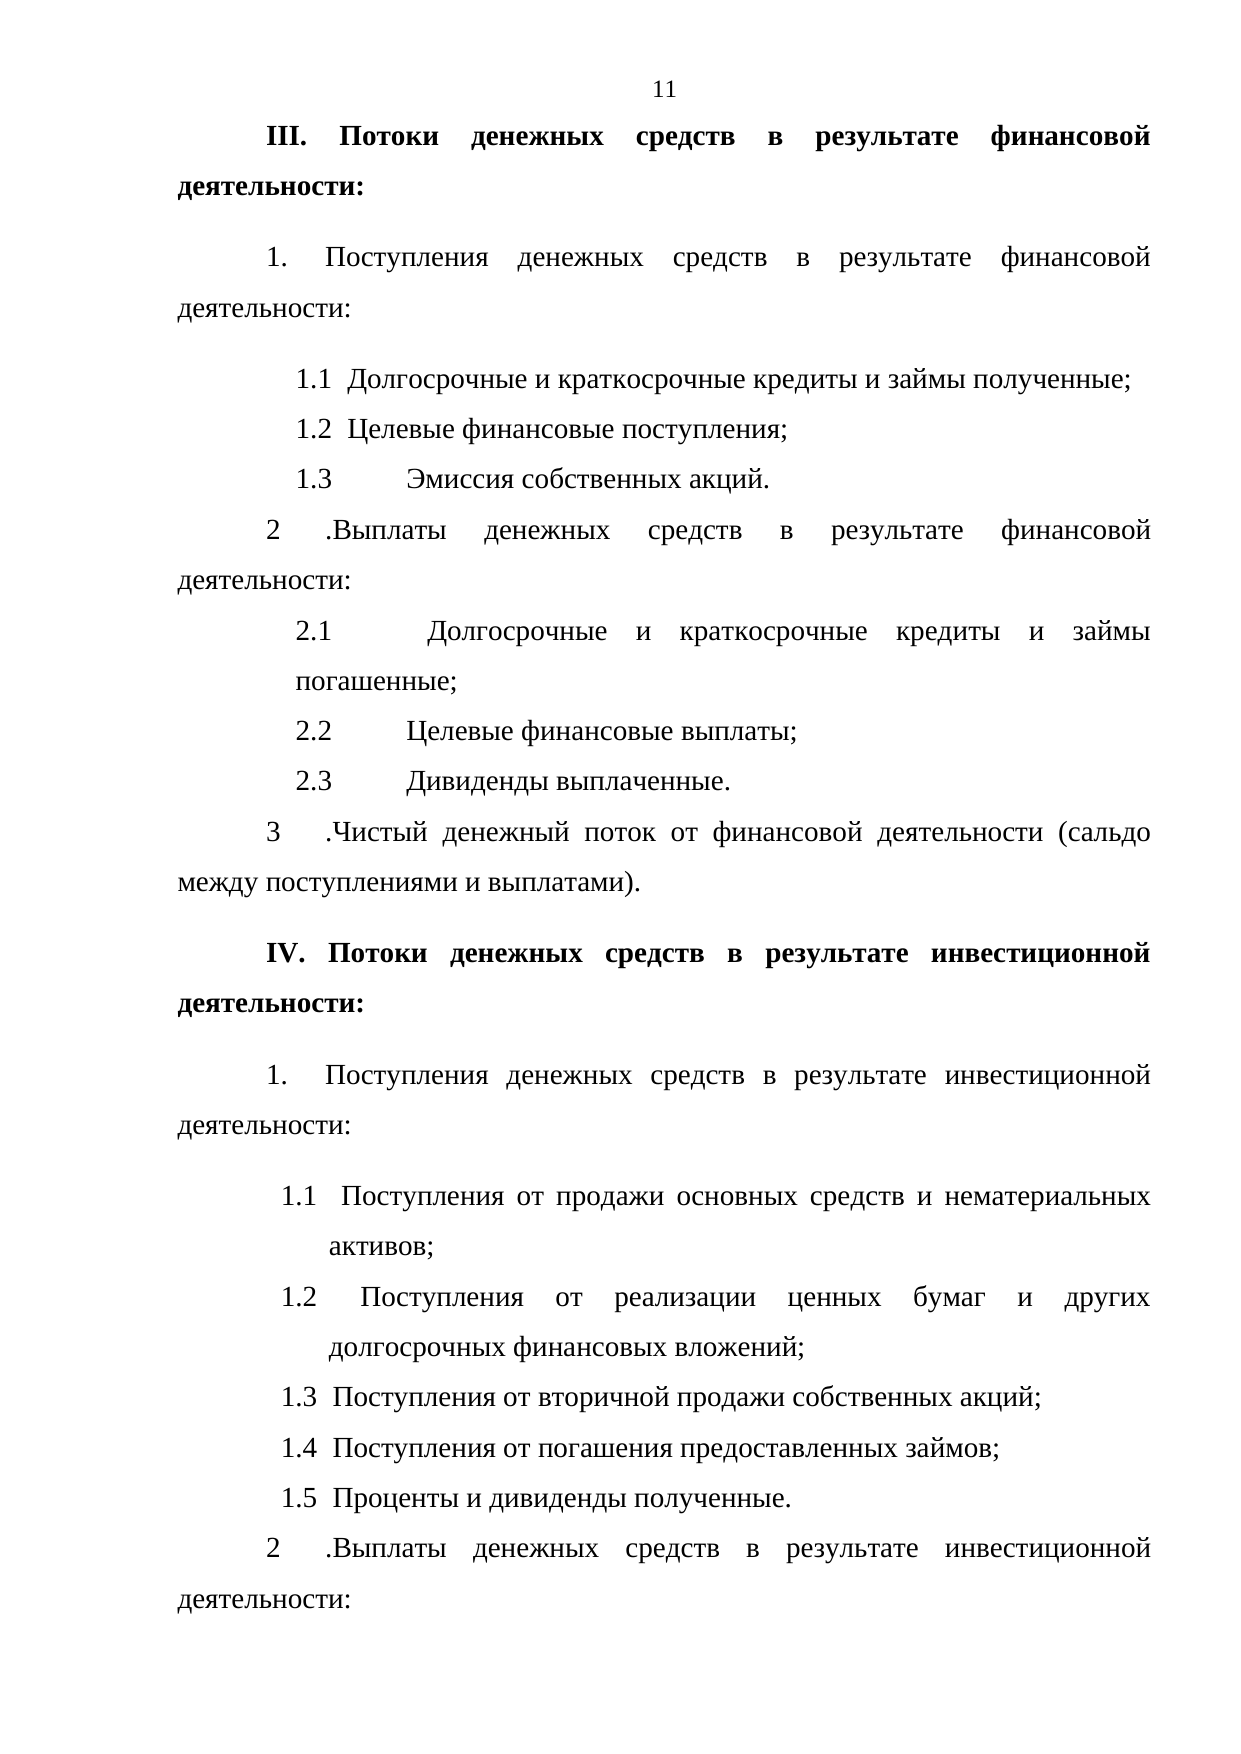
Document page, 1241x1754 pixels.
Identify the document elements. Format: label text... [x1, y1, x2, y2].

list Поступления денежных средств в результате финансовой деятельности: [177, 239, 1152, 323]
list Целевые финансовые выплаты; [295, 713, 1152, 747]
list Поступления от реализации ценных бумаг и других долгосрочных финансовых вложений; [281, 1279, 1152, 1363]
text IV. Потоки денежных средств в результате инвестиционной деятельности: [177, 935, 1152, 1019]
list Поступления от вторичной продажи собственных акций; [177, 1379, 1152, 1413]
list Эмиссия собственных акций. [192, 462, 1152, 495]
list Дивиденды выплаченные. [295, 763, 1152, 797]
list Целевые финансовые поступления; [295, 411, 1152, 445]
list Долгосрочные и краткосрочные кредиты и займы погашенные; [295, 613, 1152, 696]
list .Чистый денежный поток от финансовой деятельности (сальдо между поступлениями и выплатами). [177, 814, 1152, 898]
list Поступления от погашения предоставленных займов; [177, 1430, 1152, 1463]
list Проценты и дивиденды полученные. [177, 1480, 1152, 1514]
list Долгосрочные и краткосрочные кредиты и займы полученные; [295, 361, 1152, 394]
text III. Потоки денежных средств в результате финансовой деятельности: [177, 118, 1152, 202]
list Поступления денежных средств в результате инвестиционной деятельности: [177, 1057, 1152, 1141]
list .Выплаты денежных средств в результате финансовой деятельности: [177, 512, 1152, 596]
list .Выплаты денежных средств в результате инвестиционной деятельности: [177, 1530, 1152, 1614]
list Поступления от продажи основных средств и нематериальных активов; [281, 1178, 1152, 1262]
